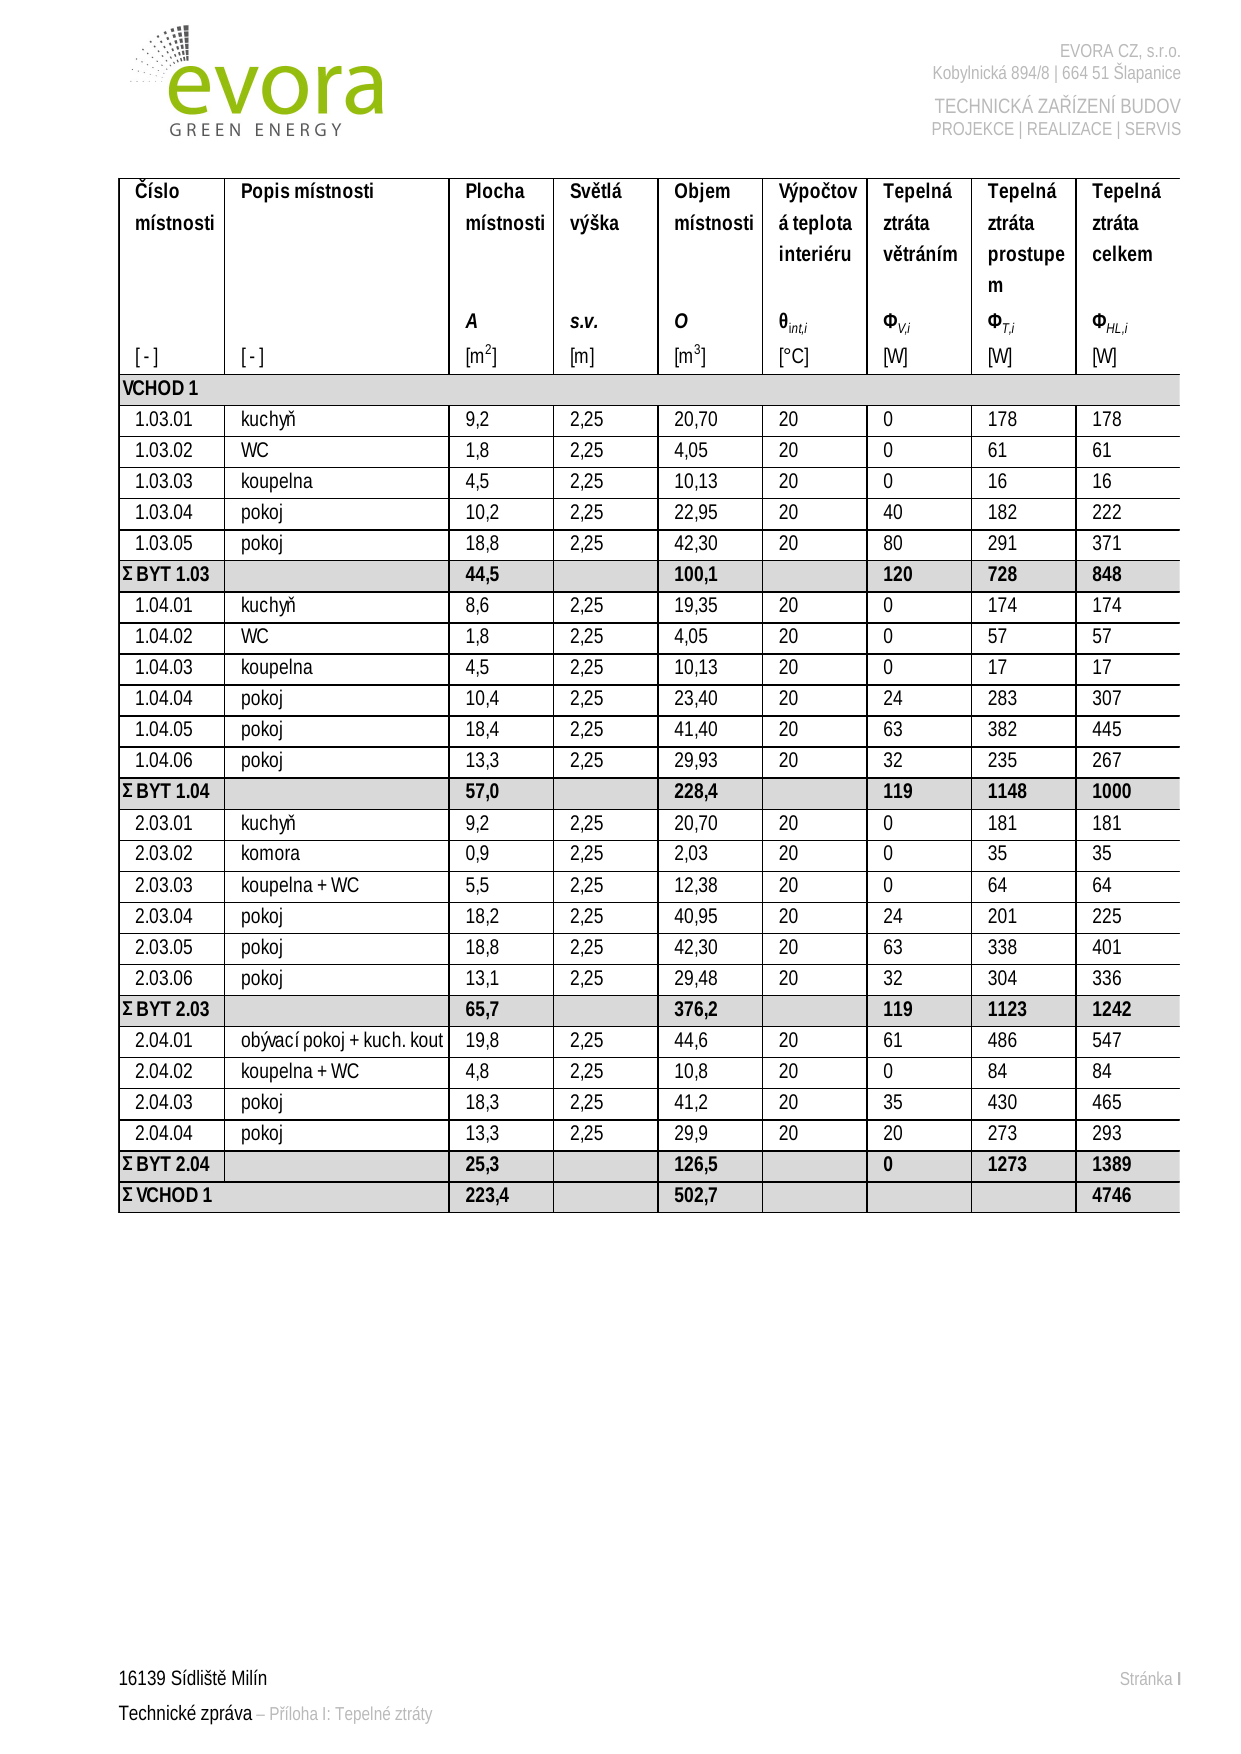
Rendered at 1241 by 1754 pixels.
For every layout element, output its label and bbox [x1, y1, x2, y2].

picture [118, 12, 401, 146]
